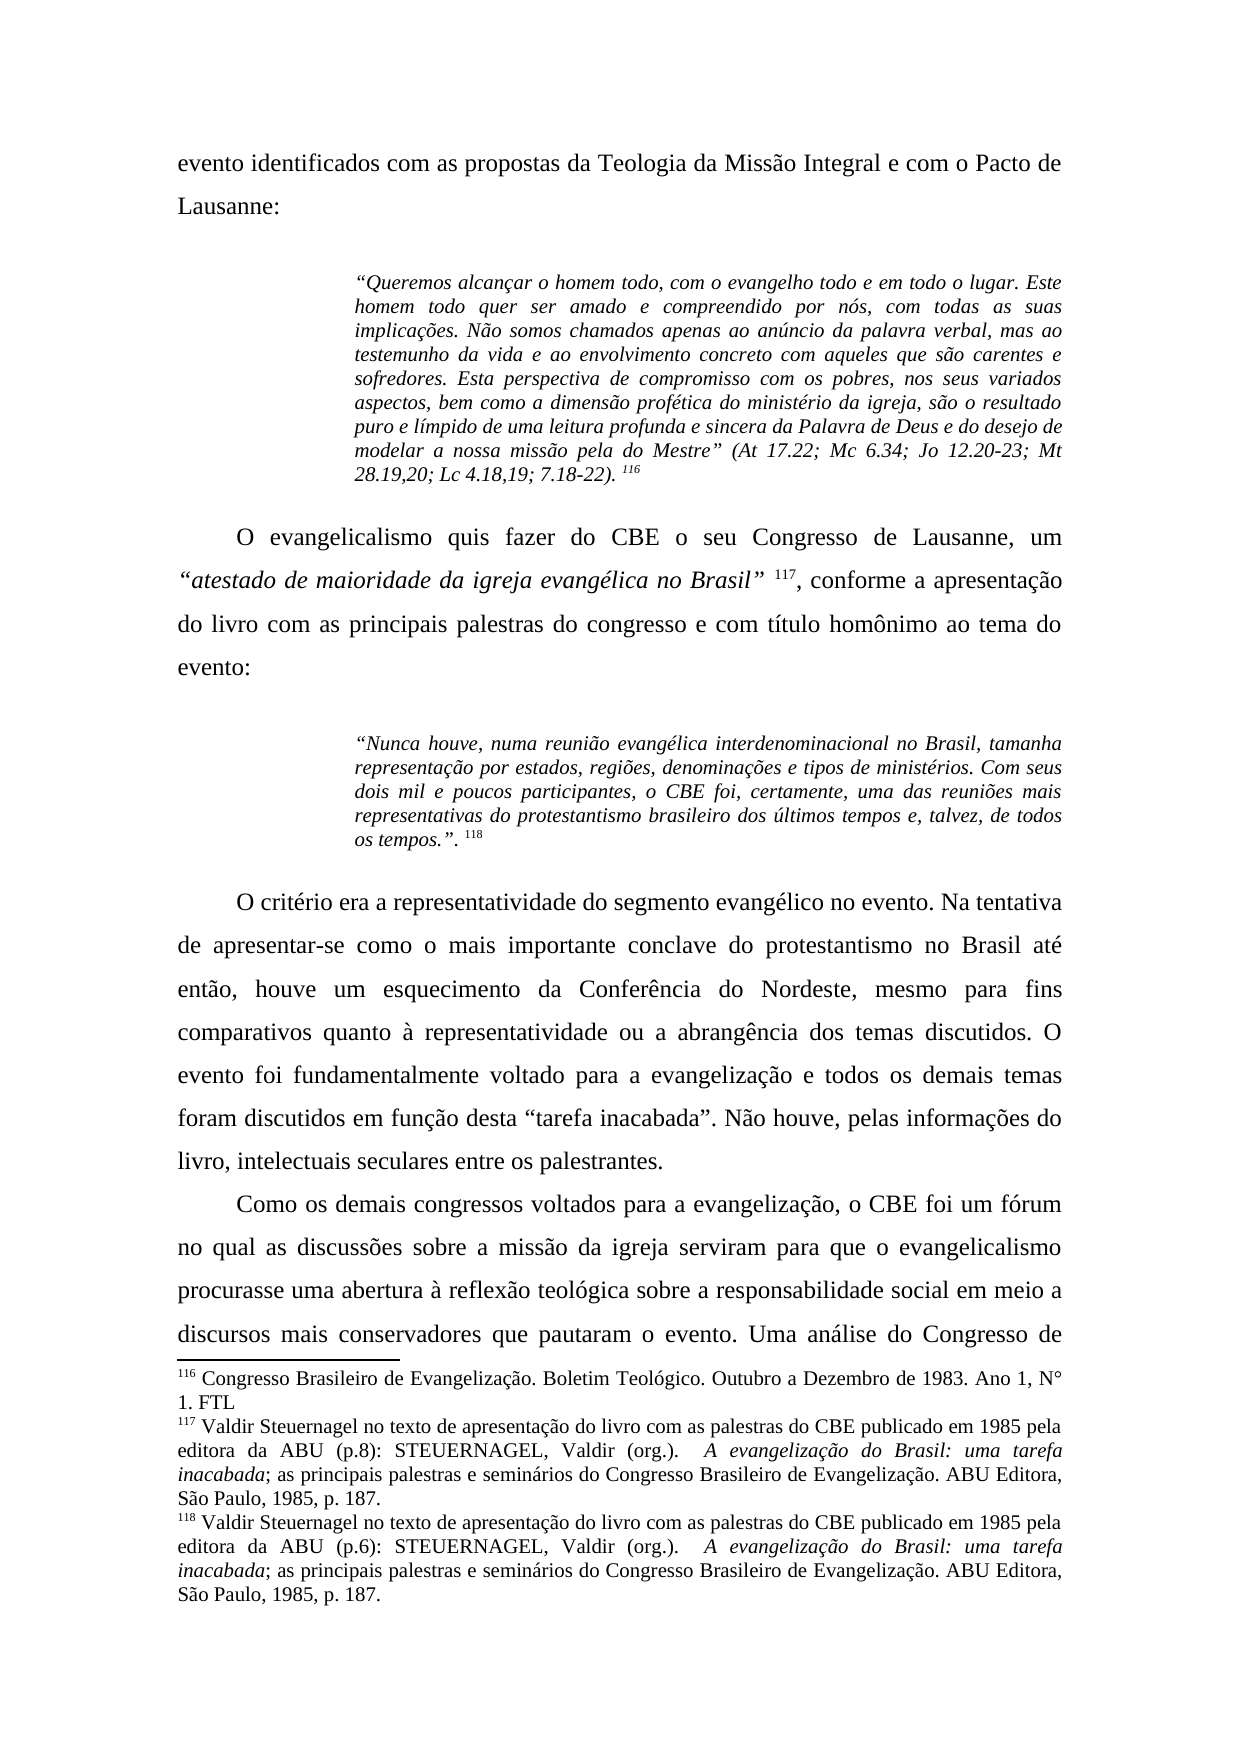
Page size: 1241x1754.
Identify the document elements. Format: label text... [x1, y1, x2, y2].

text “Nunca houve, numa reunião evangélica interdenominacional no Brasil, tamanha representação por estados, regiões, denominações e tipos de ministérios. Com seus dois mil e poucos participantes, o CBE foi, certamente, uma das reuniões mais representativas do protestantismo brasileiro dos últimos tempos e, talvez, de todos os tempos.”. [354, 731, 1063, 851]
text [177, 148, 1063, 219]
text “Queremos alcançar o homem todo, com o evangelho todo e em todo o lugar. Este homem todo quer ser amado e compreendido por nós, com todas as suas implicações. Não somos chamados apenas ao anúncio da palavra verbal, mas ao testemunho da vida e ao envolvimento concreto com aqueles que são carentes e sofredores. Esta perspectiva de compromisso com os pobres, nos seus variados aspectos, bem como a dimensão profética do ministério da igreja, são o resultado puro e límpido de uma leitura profunda e sincera da Palavra de Deus e do desejo de modelar a nossa missão pela do Mestre” (At 17.22; Mc 6.34; Jo 12.20-23; Mt 28.19,20; Lc 4.18,19; 7.18-22). [354, 270, 1063, 486]
text O evangelicalismo quis fazer do CBE o seu Congresso de Lausanne, um “atestado de maioridade da igreja evangélica no Brasil” , conforme a apresentação do livro com as principais palestras do congresso e com título homônimo ao tema do evento: [177, 522, 1063, 681]
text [177, 1189, 1063, 1347]
text O critério era a representatividade do segmento evangélico no evento. Na tentativa de apresentar-se como o mais importante conclave do protestantismo no Brasil até então, houve um esquecimento da Conferência do Nordeste, mesmo para fins comparativos quanto à representatividade ou a abrangência dos temas discutidos. O evento foi fundamentalmente voltado para a evangelização e todos os demais temas foram discutidos em função desta “tarefa inacabada”. Não houve, pelas informações do livro, intelectuais seculares entre os palestrantes. [177, 887, 1063, 1175]
